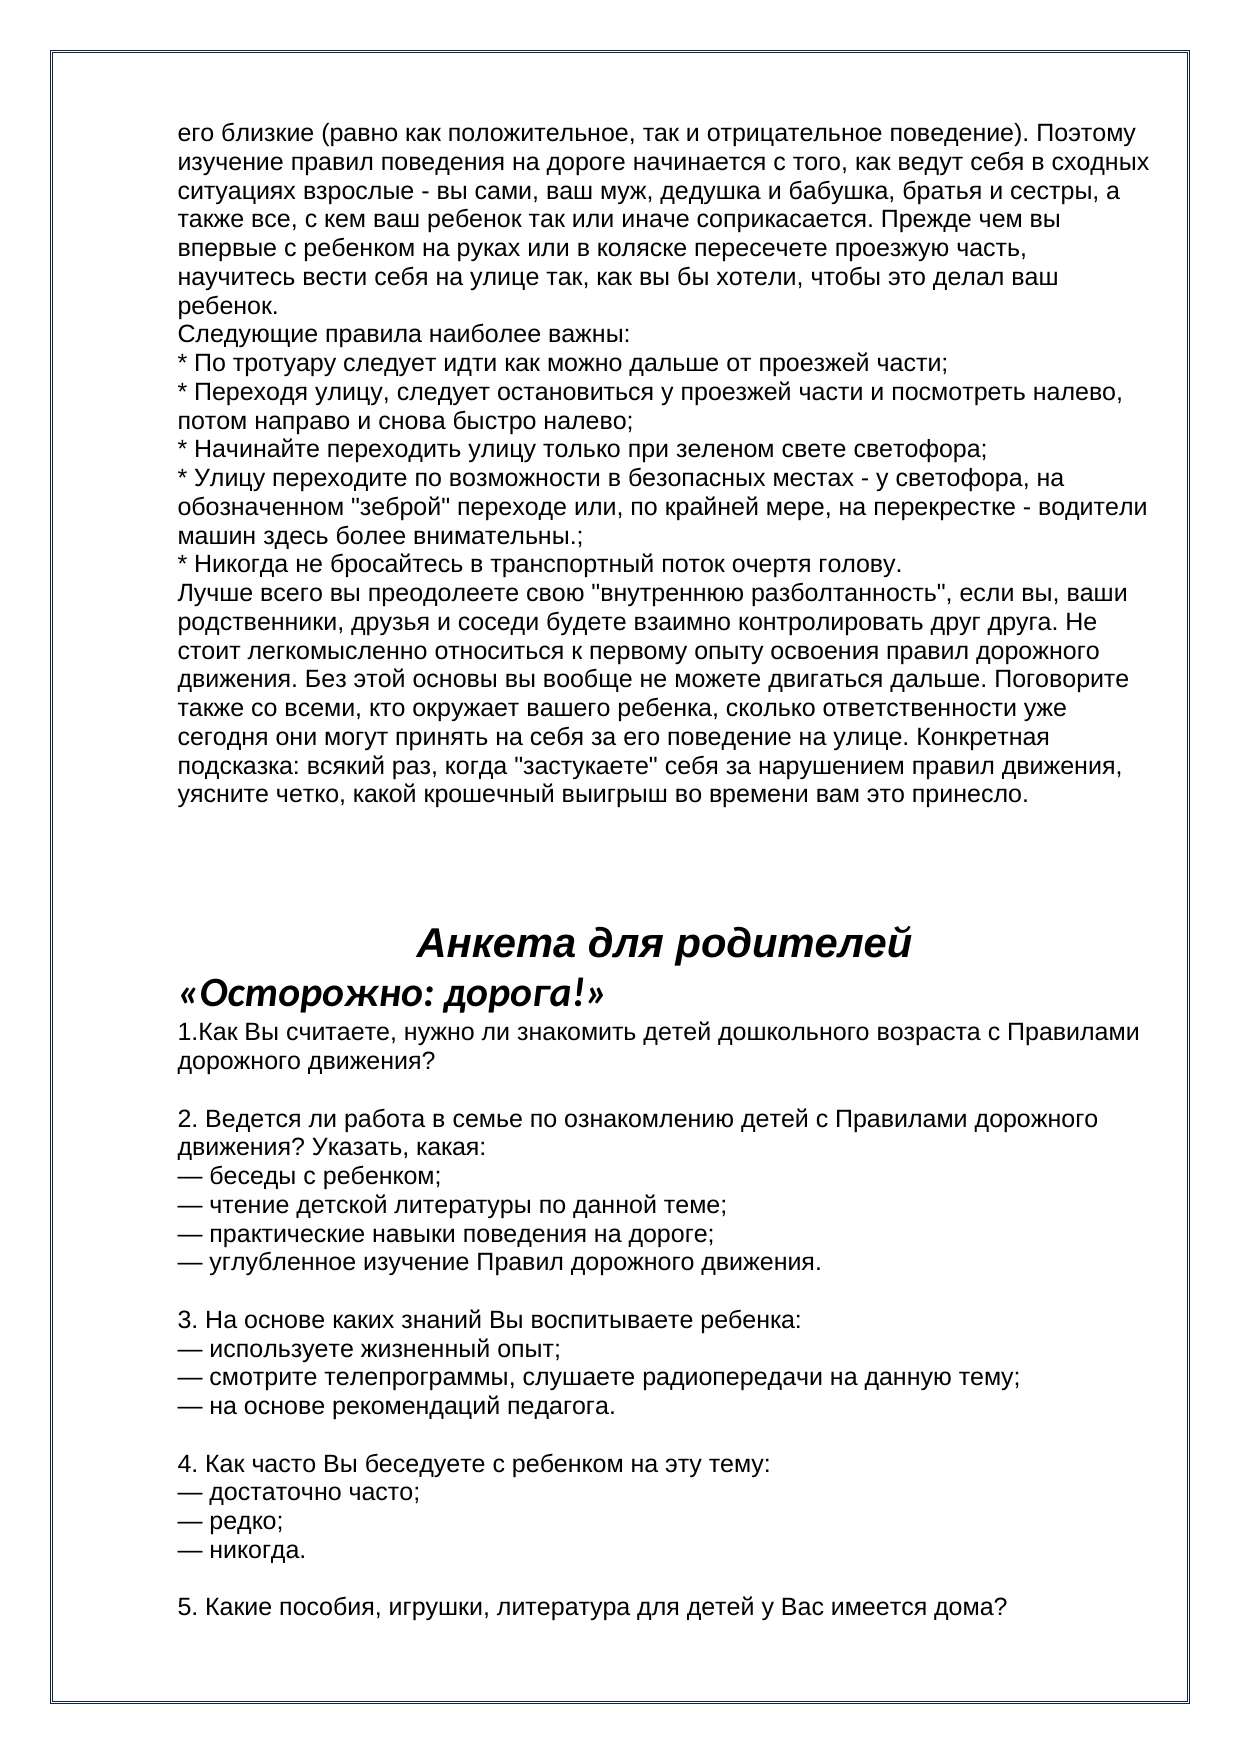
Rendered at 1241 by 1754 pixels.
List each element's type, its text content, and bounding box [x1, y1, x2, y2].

text 4. Как часто Вы беседуете с ребенком на эту тему: — достаточно часто; — редко; — никогда. [177, 1420, 1152, 1563]
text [177, 118, 1152, 808]
text «Осторожно: дорога!» 1.Как Вы считаете, нужно ли знакомить детей дошкольного возраста с Правилами дорожного движения? [177, 966, 1152, 1075]
text 3. На основе каких знаний Вы воспитываете ребенка: — используете жизненный опыт; — смотрите телепрограммы, слушаете радиопередачи на данную тему; — на основе рекомендаций педагога. [177, 1276, 1152, 1420]
text 5. Какие пособия, игрушки, литература для детей у Вас имеется дома? [177, 1563, 1152, 1621]
text Анкета для родителей [177, 885, 1152, 966]
text 2. Ведется ли работа в семье по ознакомлению детей с Правилами дорожного движения? Указать, какая: — беседы с ребенком; — чтение детской литературы по данной теме; — практические навыки поведения на дороге; — углубленное изучение Правил дорожного движения. [177, 1103, 1152, 1276]
